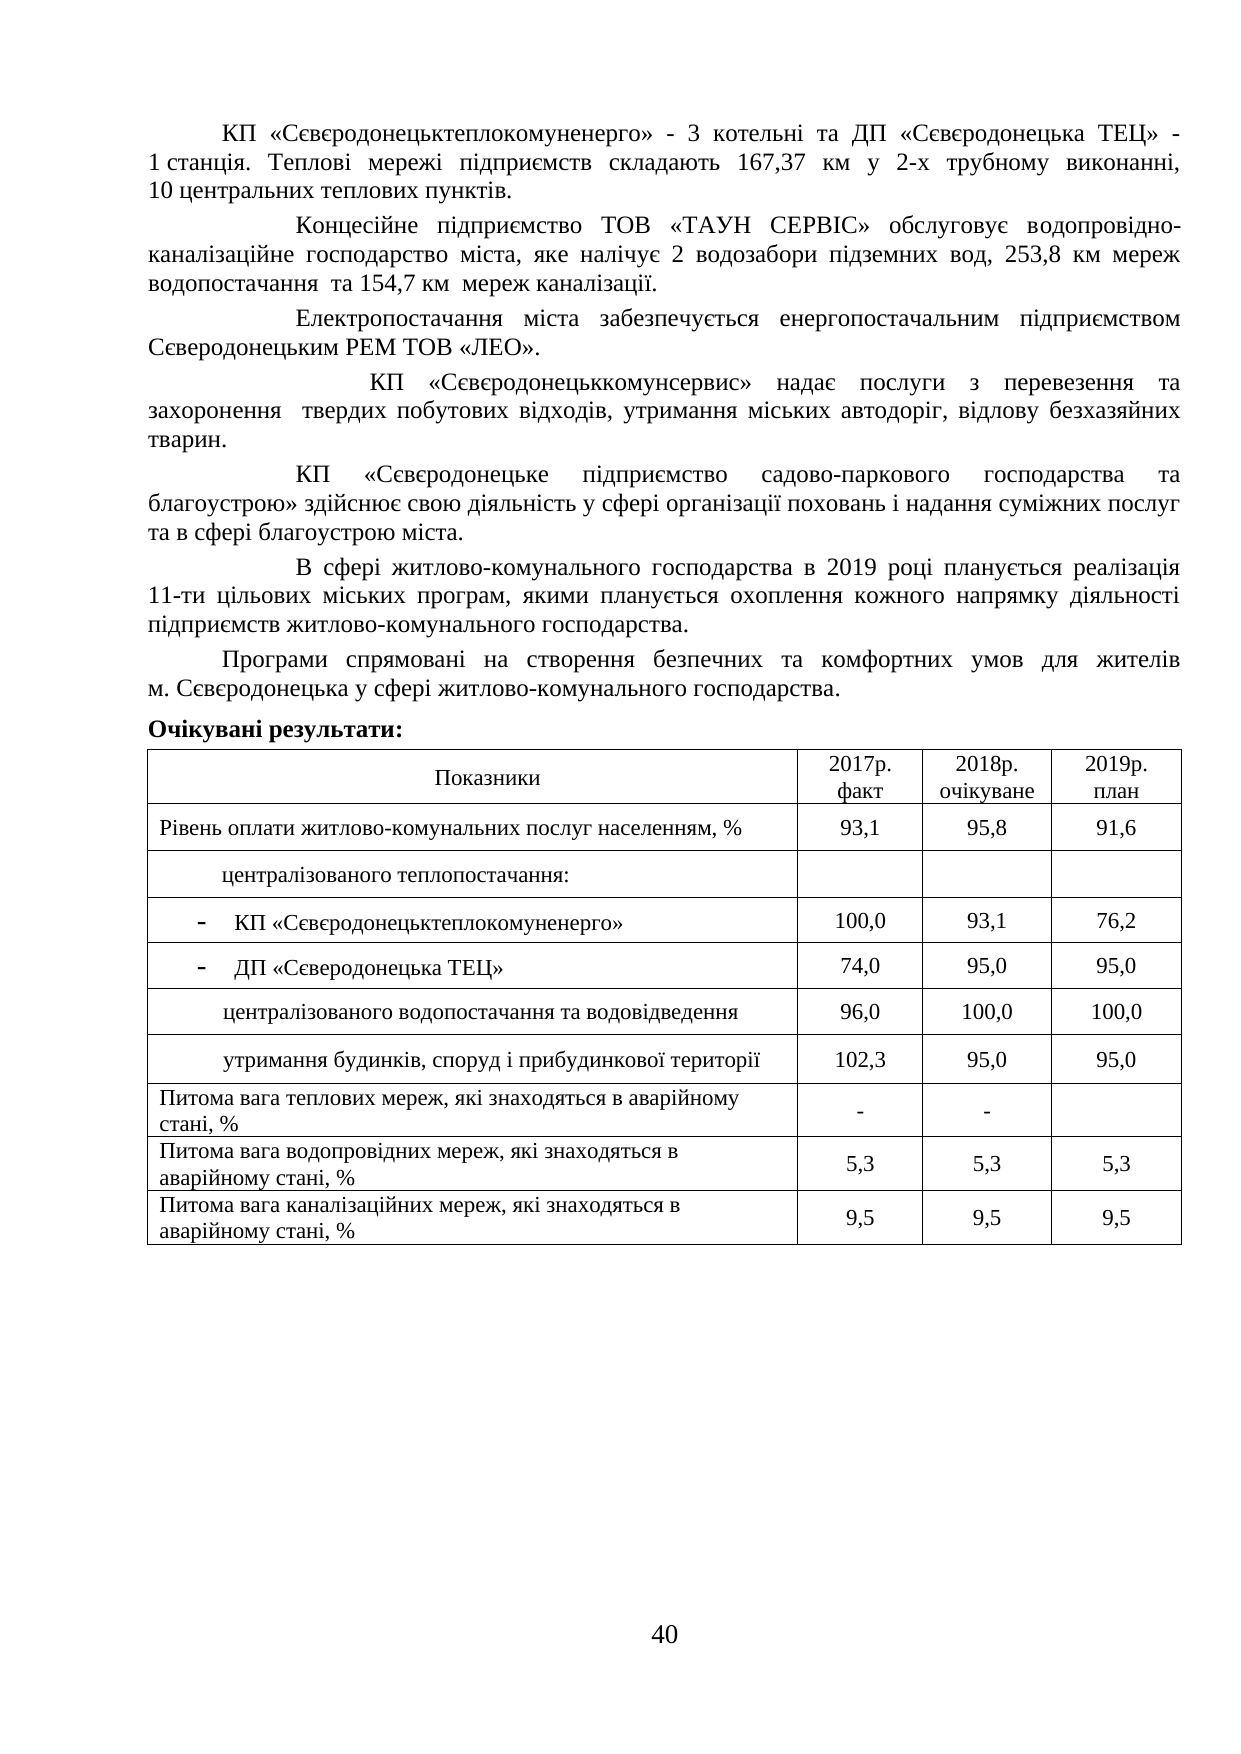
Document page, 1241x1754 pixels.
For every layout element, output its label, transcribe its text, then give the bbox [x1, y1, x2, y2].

table_cell [798, 851, 922, 897]
table_cell Питома вага теплових мереж, які знаходяться в аварійному стані, % [148, 1084, 797, 1136]
table_header 2017р. факт [798, 750, 922, 803]
text В сфері житлово-комунального господарства в 2019 році планується реалізація 11-ти цільових міських програм, якими планується охоплення кожного напрямку діяльності підприємств житлово-комунального господарства. [148, 552, 1181, 638]
table_cell 95,0 [1052, 1035, 1181, 1082]
table_cell 93,1 [798, 804, 922, 850]
table_header 2018р. очікуване [923, 750, 1051, 803]
table_cell 95,0 [1052, 943, 1181, 987]
table_cell [1052, 851, 1181, 897]
table_cell 100,0 [923, 989, 1051, 1034]
text КП «Сєвєродонецьктеплокомуненерго» - 3 котельні та ДП «Сєвєродонецька ТЕЦ» - 1 станція. Теплові мережі підприємств складають у 2-х трубному виконанні, 10 центральних теплових пунктів. [148, 118, 1181, 204]
table_header Показники [148, 750, 797, 803]
table_cell Питома вага водопровідних мереж, які знаходяться в аварійному стані, % [148, 1137, 797, 1190]
table_cell 91,6 [1052, 804, 1181, 850]
text Програми спрямовані на створення безпечних та комфортних умов для жителів м. Сєвєродонецька у сфері житлово-комунального господарства. [148, 644, 1181, 702]
table_cell 102,3 [798, 1035, 922, 1082]
table_cell 5,3 [923, 1137, 1051, 1190]
table_cell 9,5 [798, 1191, 922, 1244]
table_cell 95,0 [923, 943, 1051, 987]
table_cell 76,2 [1052, 898, 1181, 942]
text Електропостачання міста забезпечується енергопостачальним підприємством Сєверодонецьким РЕМ ТОВ «ЛЕО». [148, 303, 1181, 361]
table_cell 95,8 [923, 804, 1051, 850]
table_cell 96,0 [798, 989, 922, 1034]
table_cell 74,0 [798, 943, 922, 987]
text КП «Сєвєродонецьке підприємство садово-паркового господарства та благоустрою» здійснює свою діяльність у сфері організації поховань і надання суміжних послуг та в сфері благоустрою міста. [148, 459, 1181, 546]
table_cell 5,3 [1052, 1137, 1181, 1190]
table_header 2019р. план [1052, 750, 1181, 803]
text Концесійне підприємство ТОВ «ТАУН СЕРВІС» обслуговує водопровідно-каналізаційне господарство міста, яке налічує 2 водозабори підземних вод, мереж водопостачання та мереж каналізації. [148, 211, 1181, 297]
text Очікувані результати: [148, 714, 1181, 743]
table_cell ДП «Сєверодонецька ТЕЦ» [148, 943, 797, 987]
table_cell централізованого теплопостачання: [148, 851, 797, 897]
table_cell 100,0 [1052, 989, 1181, 1034]
table_cell [923, 851, 1051, 897]
table_cell [1052, 1084, 1181, 1136]
table_cell 93,1 [923, 898, 1051, 942]
table_cell централізованого водопостачання та водовідведення [148, 989, 797, 1034]
table_cell Питома вага каналізаційних мереж, які знаходяться в аварійному стані, % [148, 1191, 797, 1244]
table_cell 100,0 [798, 898, 922, 942]
table_cell - [923, 1084, 1051, 1136]
table_cell Рівень оплати житлово-комунальних послуг населенням, % [148, 804, 797, 850]
table_cell 5,3 [798, 1137, 922, 1190]
table_cell - [798, 1084, 922, 1136]
text КП «Сєвєродонецьккомунсервис» надає послуги з перевезення та захоронення твердих побутових відходів, утримання міських автодоріг, відлову безхазяйних тварин. [148, 367, 1181, 453]
table_cell 9,5 [923, 1191, 1051, 1244]
table_cell КП «Сєвєродонецьктеплокомуненерго» [148, 898, 797, 942]
table_cell 95,0 [923, 1035, 1051, 1082]
table_cell утримання будинків, споруд і прибудинкової території [148, 1035, 797, 1082]
table_cell 9,5 [1052, 1191, 1181, 1244]
